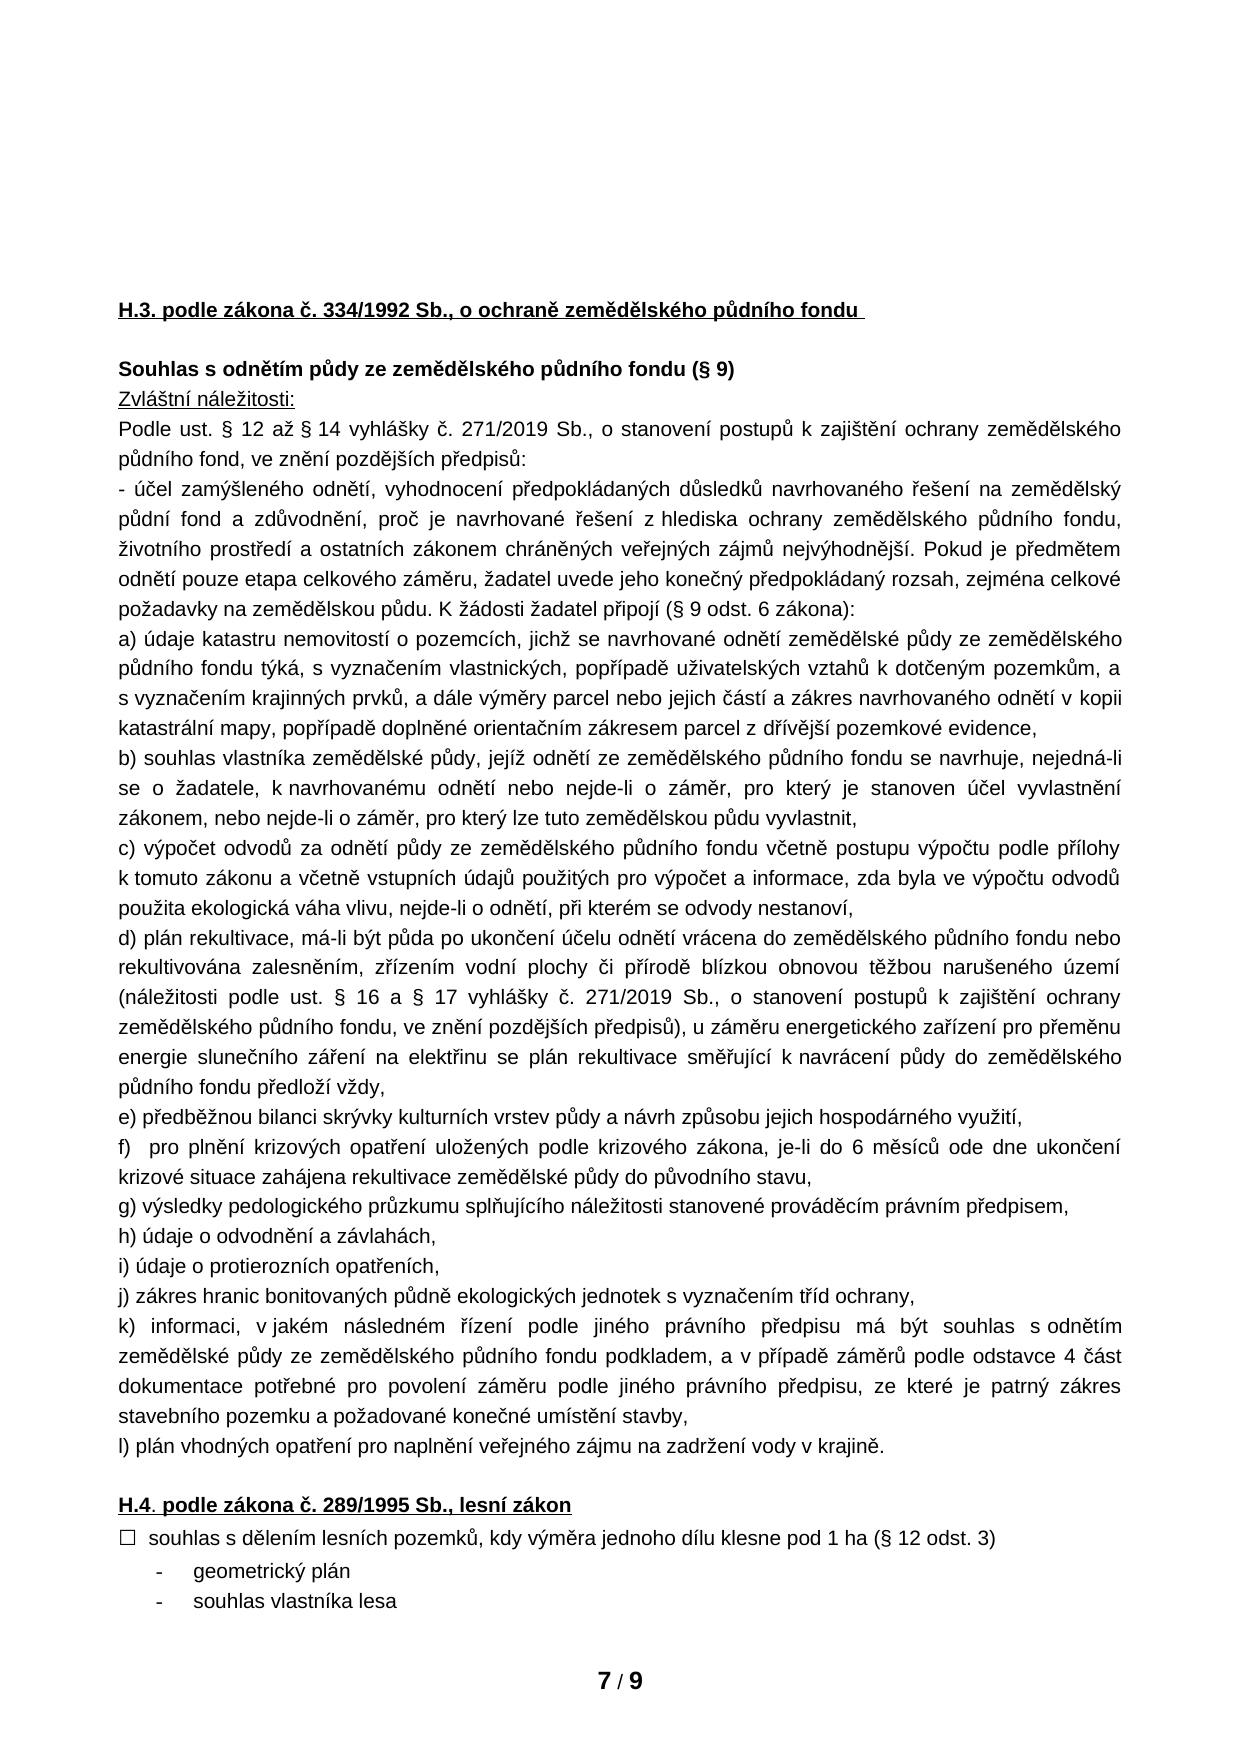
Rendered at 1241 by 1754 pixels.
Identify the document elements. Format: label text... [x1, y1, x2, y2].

text g) výsledky pedologického průzkumu splňujícího náležitosti stanovené prováděcím právním předpisem, [118, 1194, 1122, 1218]
text - účel zamýšleného odnětí, vyhodnocení předpokládaných důsledků navrhovaného řešení na zemědělský půdní fond a zdůvodnění, proč je navrhované řešení z hlediska ochrany zemědělského půdního fondu, životního prostředí a ostatních zákonem chráněných veřejných zájmů nejvýhodnější. Pokud je předmětem odnětí pouze etapa celkového záměru, žadatel uvede jeho konečný předpokládaný rozsah, zejména celkové požadavky na zemědělskou půdu. K žádosti žadatel připojí (§ 9 odst. 6 zákona): [118, 477, 1122, 620]
text h) údaje o odvodnění a závlahách, [118, 1224, 1122, 1248]
text Zvláštní náležitosti: [118, 387, 1122, 411]
text souhlas s dělením lesních pozemků, kdy výměra jednoho dílu klesne pod 1 ha (§ 12 odst. 3) [118, 1523, 1122, 1552]
text H.3. podle zákona č. 334/1992 Sb., o ochraně zemědělského půdního fondu [118, 297, 1122, 321]
text a) údaje katastru nemovitostí o pozemcích, jichž se navrhované odnětí zemědělské půdy ze zemědělského půdního fondu týká, s vyznačením vlastnických, popřípadě uživatelských vztahů k dotčeným pozemkům, a s vyznačením krajinných prvků, a dále výměry parcel nebo jejich částí a zákres navrhovaného odnětí v kopii katastrální mapy, popřípadě doplněné orientačním zákresem parcel z dřívější pozemkové evidence, [118, 626, 1122, 740]
text d) plán rekultivace, má-li být půda po ukončení účelu odnětí vrácena do zemědělského půdního fondu nebo rekultivována zalesněním, zřízením vodní plochy či přírodě blízkou obnovou těžbou narušeného území (náležitosti podle ust. § 16 a § 17 vyhlášky č. 271/2019 Sb., o stanovení postupů k zajištění ochrany zemědělského půdního fondu, ve znění pozdějších předpisů), u záměru energetického zařízení pro přeměnu energie slunečního záření na elektřinu se plán rekultivace směřující k navrácení půdy do zemědělského půdního fondu předloží vždy, [118, 925, 1122, 1099]
text c) výpočet odvodů za odnětí půdy ze zemědělského půdního fondu včetně postupu výpočtu podle přílohy k tomuto zákonu a včetně vstupních údajů použitých pro výpočet a informace, zda byla ve výpočtu odvodů použita ekologická váha vlivu, nejde-li o odnětí, při kterém se odvody nestanoví, [118, 836, 1122, 919]
list geometrický plán [156, 1559, 1122, 1583]
text k) informaci, v jakém následném řízení podle jiného právního předpisu má být souhlas s odnětím zemědělské půdy ze zemědělského půdního fondu podkladem, a v případě záměrů podle odstavce 4 část dokumentace potřebné pro povolení záměru podle jiného právního předpisu, ze které je patrný zákres stavebního pozemku a požadované konečné umístění stavby, [118, 1314, 1122, 1428]
text Podle ust. § 12 až § 14 vyhlášky č. 271/2019 Sb., o stanovení postupů k zajištění ochrany zemědělského půdního fond, ve znění pozdějších předpisů: [118, 417, 1122, 471]
text l) plán vhodných opatření pro naplnění veřejného zájmu na zadržení vody v krajině. [118, 1433, 1122, 1457]
text j) zákres hranic bonitovaných půdně ekologických jednotek s vyznačením tříd ochrany, [118, 1284, 1122, 1308]
text i) údaje o protierozních opatřeních, [118, 1254, 1122, 1278]
text b) souhlas vlastníka zemědělské půdy, jejíž odnětí ze zemědělského půdního fondu se navrhuje, nejedná-li se o žadatele, k navrhovanému odnětí nebo nejde-li o záměr, pro který je stanoven účel vyvlastnění zákonem, nebo nejde-li o záměr, pro který lze tuto zemědělskou půdu vyvlastnit, [118, 746, 1122, 830]
text e) předběžnou bilanci skrývky kulturních vrstev půdy a návrh způsobu jejich hospodárného využití, [118, 1105, 1122, 1129]
list souhlas vlastníka lesa [156, 1589, 1122, 1613]
text H.4. podle zákona č. 289/1995 Sb., lesní zákon [118, 1493, 1122, 1517]
text f) pro plnění krizových opatření uložených podle krizového zákona, je-li do 6 měsíců ode dne ukončení krizové situace zahájena rekultivace zemědělské půdy do původního stavu, [118, 1134, 1122, 1188]
text Souhlas s odnětím půdy ze zemědělského půdního fondu (§ 9) [118, 357, 1122, 381]
